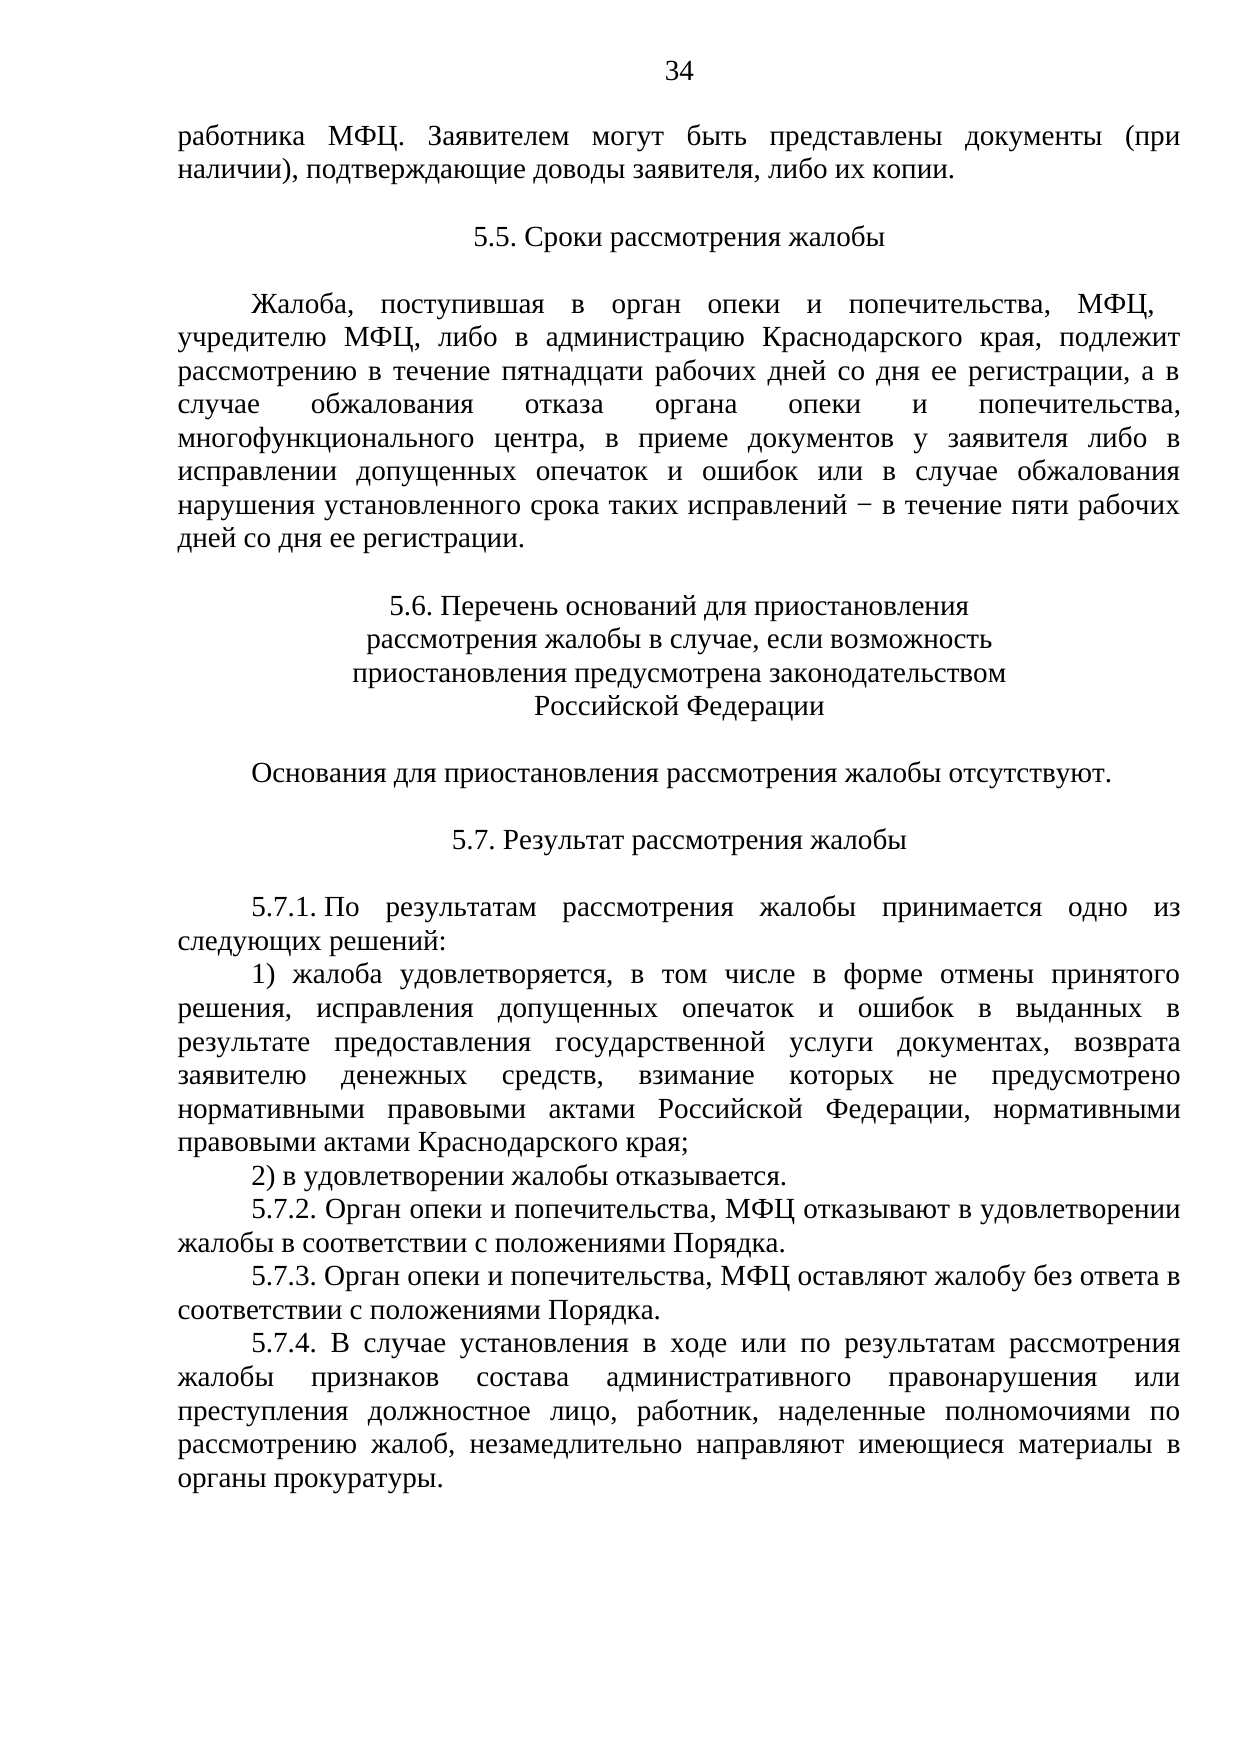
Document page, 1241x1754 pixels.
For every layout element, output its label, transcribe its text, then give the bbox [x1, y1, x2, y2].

text 5.7.4. В случае установления в ходе или по результатам рассмотрения жалобы признаков состава административного правонарушения или преступления должностное лицо, работник, наделенные полномочиями по рассмотрению жалоб, незамедлительно направляют имеющиеся материалы в органы прокуратуры. [177, 1326, 1181, 1493]
text 2) в удовлетворении жалобы отказывается. [177, 1158, 1181, 1191]
text рассмотрения жалобы в случае, если возможность [177, 621, 1181, 655]
text 5.7.3. Орган опеки и попечительства, МФЦ оставляют жалобу без ответа в соответствии с положениями Порядка. [177, 1258, 1181, 1326]
text Основания для приостановления рассмотрения жалобы отсутствуют. [177, 755, 1181, 789]
text 5.7. Результат рассмотрения жалобы [177, 822, 1181, 856]
text 5.6. Перечень оснований для приостановления [177, 588, 1181, 621]
text Жалоба, поступившая в орган опеки и попечительства, МФЦ, учредителю МФЦ, либо в администрацию Краснодарского края, подлежит рассмотрению в течение пятнадцати рабочих дней со дня ее регистрации, а в случае обжалования отказа органа опеки и попечительства, многофункционального центра, в приеме документов у заявителя либо в исправлении допущенных опечаток и ошибок или в случае обжалования нарушения установленного срока таких исправлений − в течение пяти рабочих дней со дня ее регистрации. [177, 286, 1181, 554]
text 5.7.2. Орган опеки и попечительства, МФЦ отказывают в удовлетворении жалобы в соответствии с положениями Порядка. [177, 1191, 1181, 1258]
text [177, 118, 1181, 185]
text Российской Федерации [177, 688, 1181, 722]
text 5.5. Сроки рассмотрения жалобы [177, 219, 1181, 252]
text 5.7.1. По результатам рассмотрения жалобы принимается одно из следующих решений: [177, 889, 1181, 957]
text 1) жалоба удовлетворяется, в том числе в форме отмены принятого решения, исправления допущенных опечаток и ошибок в выданных в результате предоставления государственной услуги документах, возврата заявителю денежных средств, взимание которых не предусмотрено нормативными правовыми актами Российской Федерации, нормативными правовыми актами Краснодарского края; [177, 957, 1181, 1158]
text приостановления предусмотрена законодательством [177, 655, 1181, 688]
